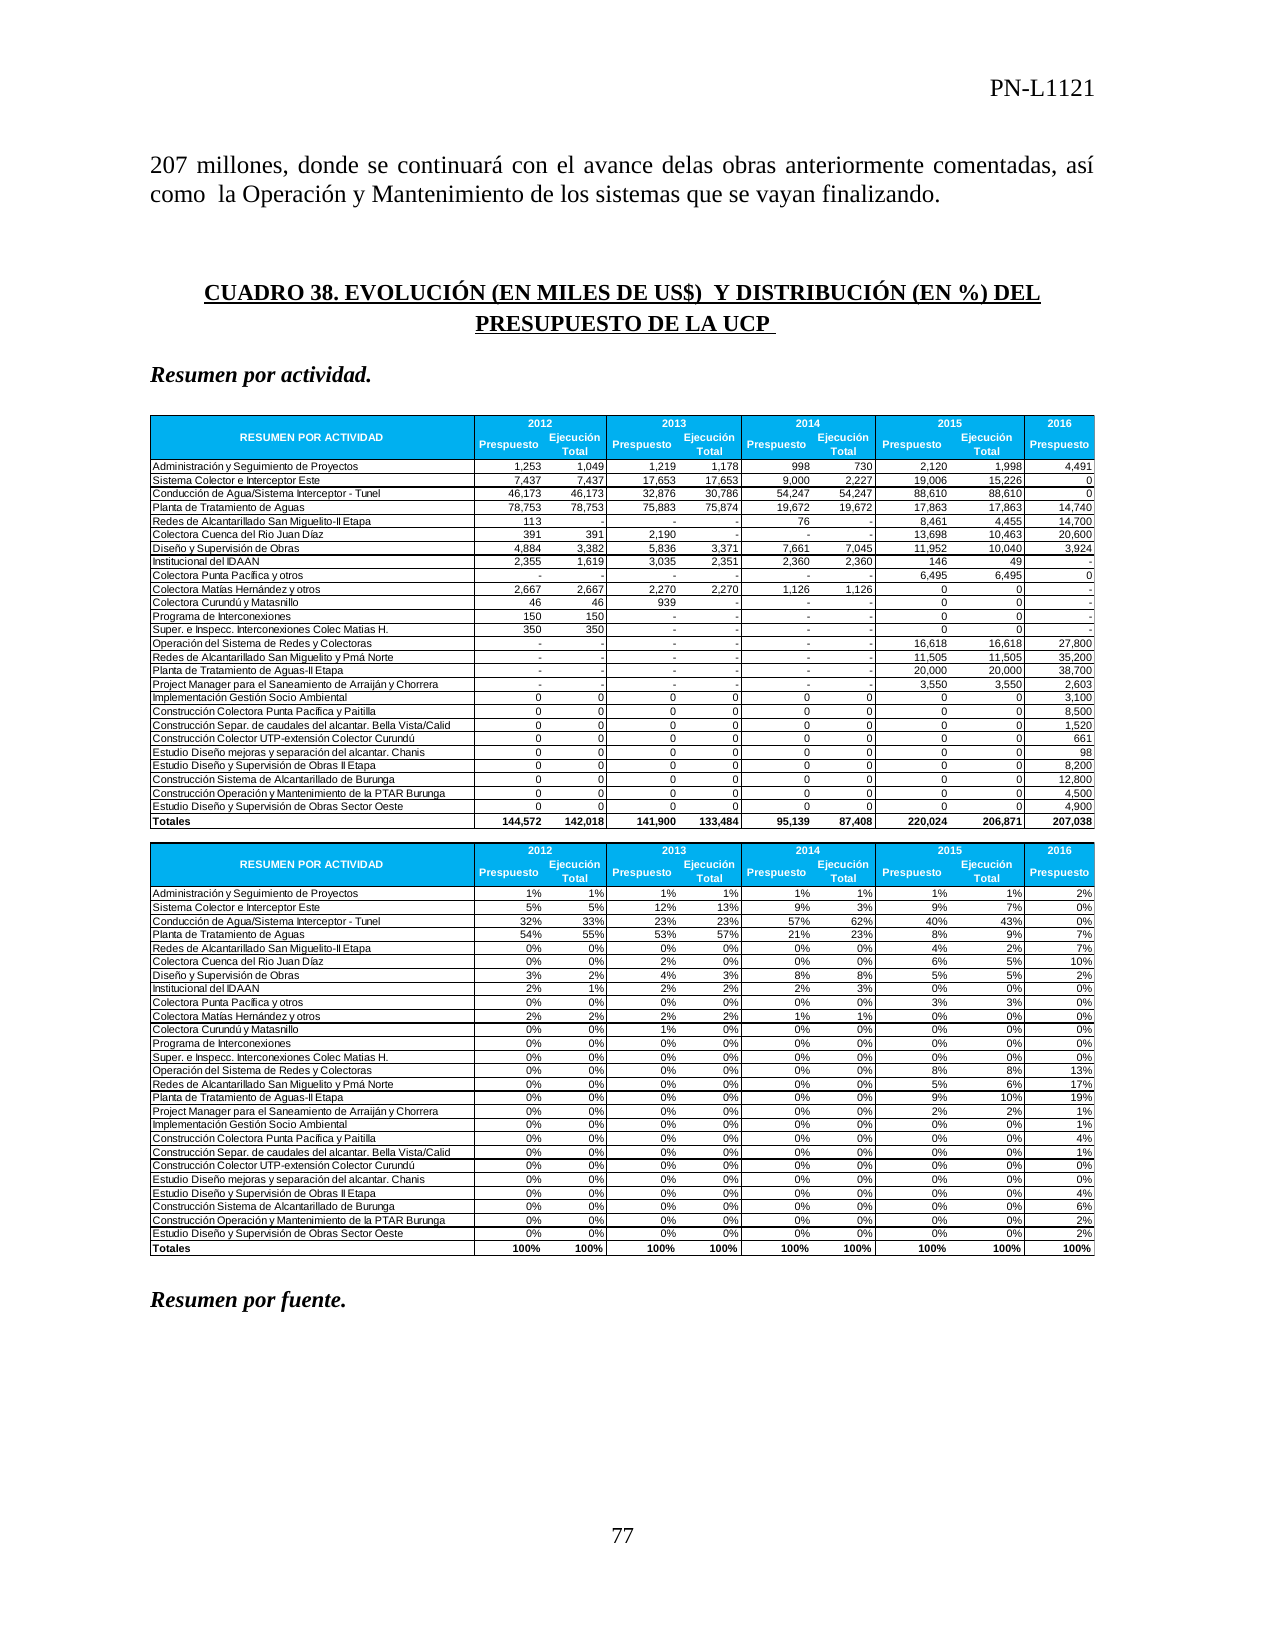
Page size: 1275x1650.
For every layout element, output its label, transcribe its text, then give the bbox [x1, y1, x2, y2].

text Resumen por actividad. [150, 361, 1095, 387]
text CUADRO 38. EVOLUCIÓN (EN MILES DE US$) Y DISTRIBUCIÓN (EN %) DEL PRESUPUESTO DE LA UCP [150, 279, 1095, 336]
text Resumen por fuente. [150, 1286, 1095, 1312]
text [150, 150, 1095, 207]
